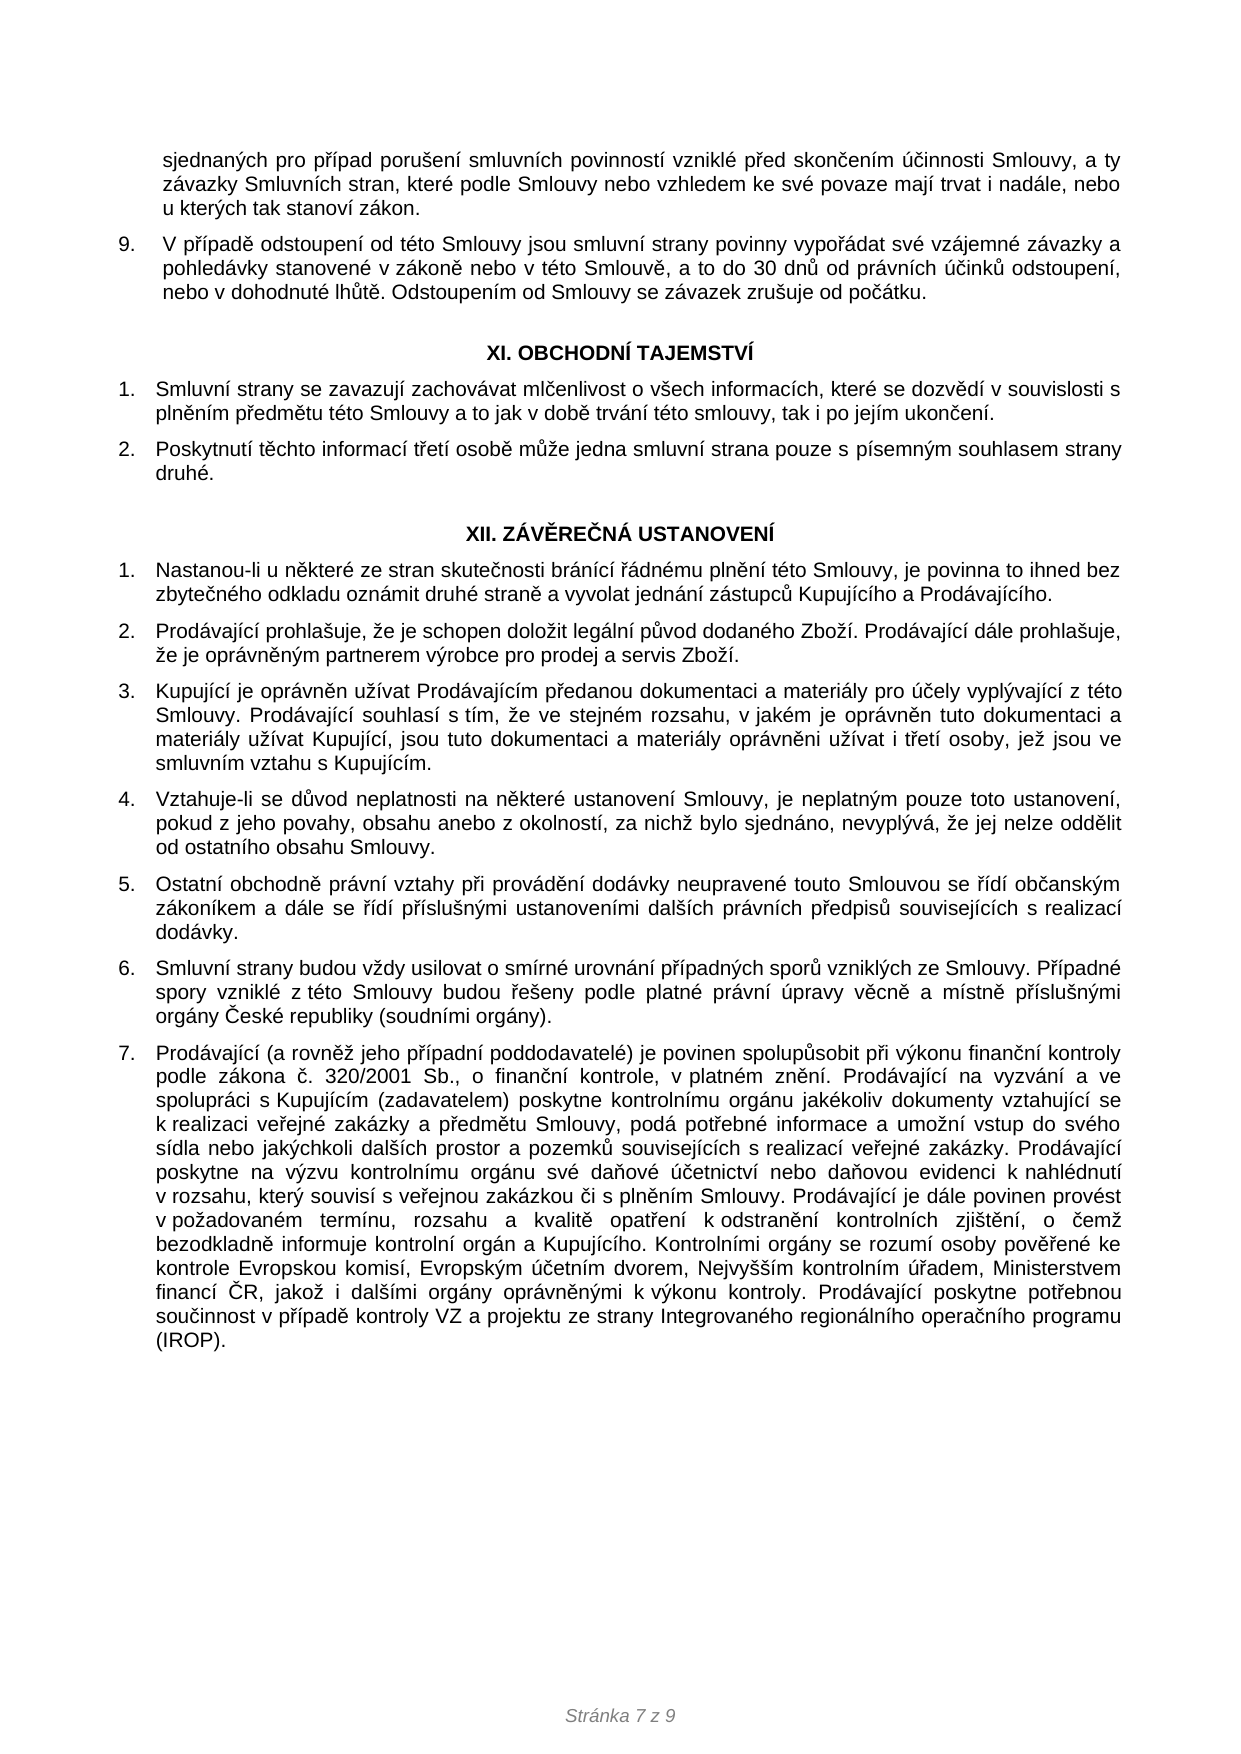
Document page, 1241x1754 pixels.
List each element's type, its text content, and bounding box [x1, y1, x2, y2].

list V případě odstoupení od této Smlouvy jsou smluvní strany povinny vypořádat své vzájemné závazky a pohledávky stanovené v zákoně nebo v této Smlouvě, a to do 30 dnů od právních účinků odstoupení, nebo v dohodnuté lhůtě. Odstoupením od Smlouvy se závazek zrušuje od počátku. [118, 232, 1122, 304]
list Prodávající prohlašuje, že je schopen doložit legální původ dodaného Zboží. Prodávající dále prohlašuje, že je oprávněným partnerem výrobce pro prodej a servis Zboží. [118, 618, 1122, 666]
text XI. OBCHODNÍ TAJEMSTVÍ [118, 340, 1122, 364]
list Prodávající (a rovněž jeho případní poddodavatelé) je povinen spolupůsobit při výkonu finanční kontroly podle zákona č. 320/2001 Sb., o finanční kontrole, v platném znění. Prodávající na vyzvání a ve spolupráci s Kupujícím (zadavatelem) poskytne kontrolnímu orgánu jakékoliv dokumenty vztahující se k realizaci veřejné zakázky a předmětu Smlouvy, podá potřebné informace a umožní vstup do svého sídla nebo jakýchkoli dalších prostor a pozemků souvisejících s realizací veřejné zakázky. Prodávající poskytne na výzvu kontrolnímu orgánu své daňové účetnictví nebo daňovou evidenci k nahlédnutí v rozsahu, který souvisí s veřejnou zakázkou či s plněním Smlouvy. Prodávající je dále povinen provést v požadovaném termínu, rozsahu a kvalitě opatření k odstranění kontrolních zjištění, o čemž bezodkladně informuje kontrolní orgán a Kupujícího. Kontrolními orgány se rozumí osoby pověřené ke kontrole Evropskou komisí, Evropským účetním dvorem, Nejvyšším kontrolním úřadem, Ministerstvem financí ČR, jakož i dalšími orgány oprávněnými k výkonu kontroly. Prodávající poskytne potřebnou součinnost v případě kontroly VZ a projektu ze strany Integrovaného regionálního operačního programu (IROP). [118, 1040, 1122, 1352]
list Kupující je oprávněn užívat Prodávajícím předanou dokumentaci a materiály pro účely vyplývající z této Smlouvy. Prodávající souhlasí s tím, že ve stejném rozsahu, v jakém je oprávněn tuto dokumentaci a materiály užívat Kupující, jsou tuto dokumentaci a materiály oprávněni užívat i třetí osoby, jež jsou ve smluvním vztahu s Kupujícím. [118, 679, 1122, 775]
list Ostatní obchodně právní vztahy při provádění dodávky neupravené touto Smlouvou se řídí občanským zákoníkem a dále se řídí příslušnými ustanoveními dalších právních předpisů souvisejících s realizací dodávky. [118, 872, 1122, 943]
list Poskytnutí těchto informací třetí osobě může jedna smluvní strana pouze s písemným souhlasem strany druhé. [118, 437, 1122, 485]
list Smluvní strany se zavazují zachovávat mlčenlivost o všech informacích, které se dozvědí v souvislosti s plněním předmětu této Smlouvy a to jak v době trvání této smlouvy, tak i po jejím ukončení. [118, 377, 1122, 425]
list Nastanou-li u některé ze stran skutečnosti bránící řádnému plnění této Smlouvy, je povinna to ihned bez zbytečného odkladu oznámit druhé straně a vyvolat jednání zástupců Kupujícího a Prodávajícího. [118, 558, 1122, 606]
list Vztahuje-li se důvod neplatnosti na některé ustanovení Smlouvy, je neplatným pouze toto ustanovení, pokud z jeho povahy, obsahu anebo z okolností, za nichž bylo sjednáno, nevyplývá, že jej nelze oddělit od ostatního obsahu Smlouvy. [118, 787, 1122, 859]
list Smluvní strany budou vždy usilovat o smírné urovnání případných sporů vzniklých ze Smlouvy. Případné spory vzniklé z této Smlouvy budou řešeny podle platné právní úpravy věcně a místně příslušnými orgány České republiky (soudními orgány). [118, 956, 1122, 1028]
text XII. ZÁVĚREČNÁ USTANOVENÍ [118, 522, 1122, 546]
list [118, 148, 1122, 219]
